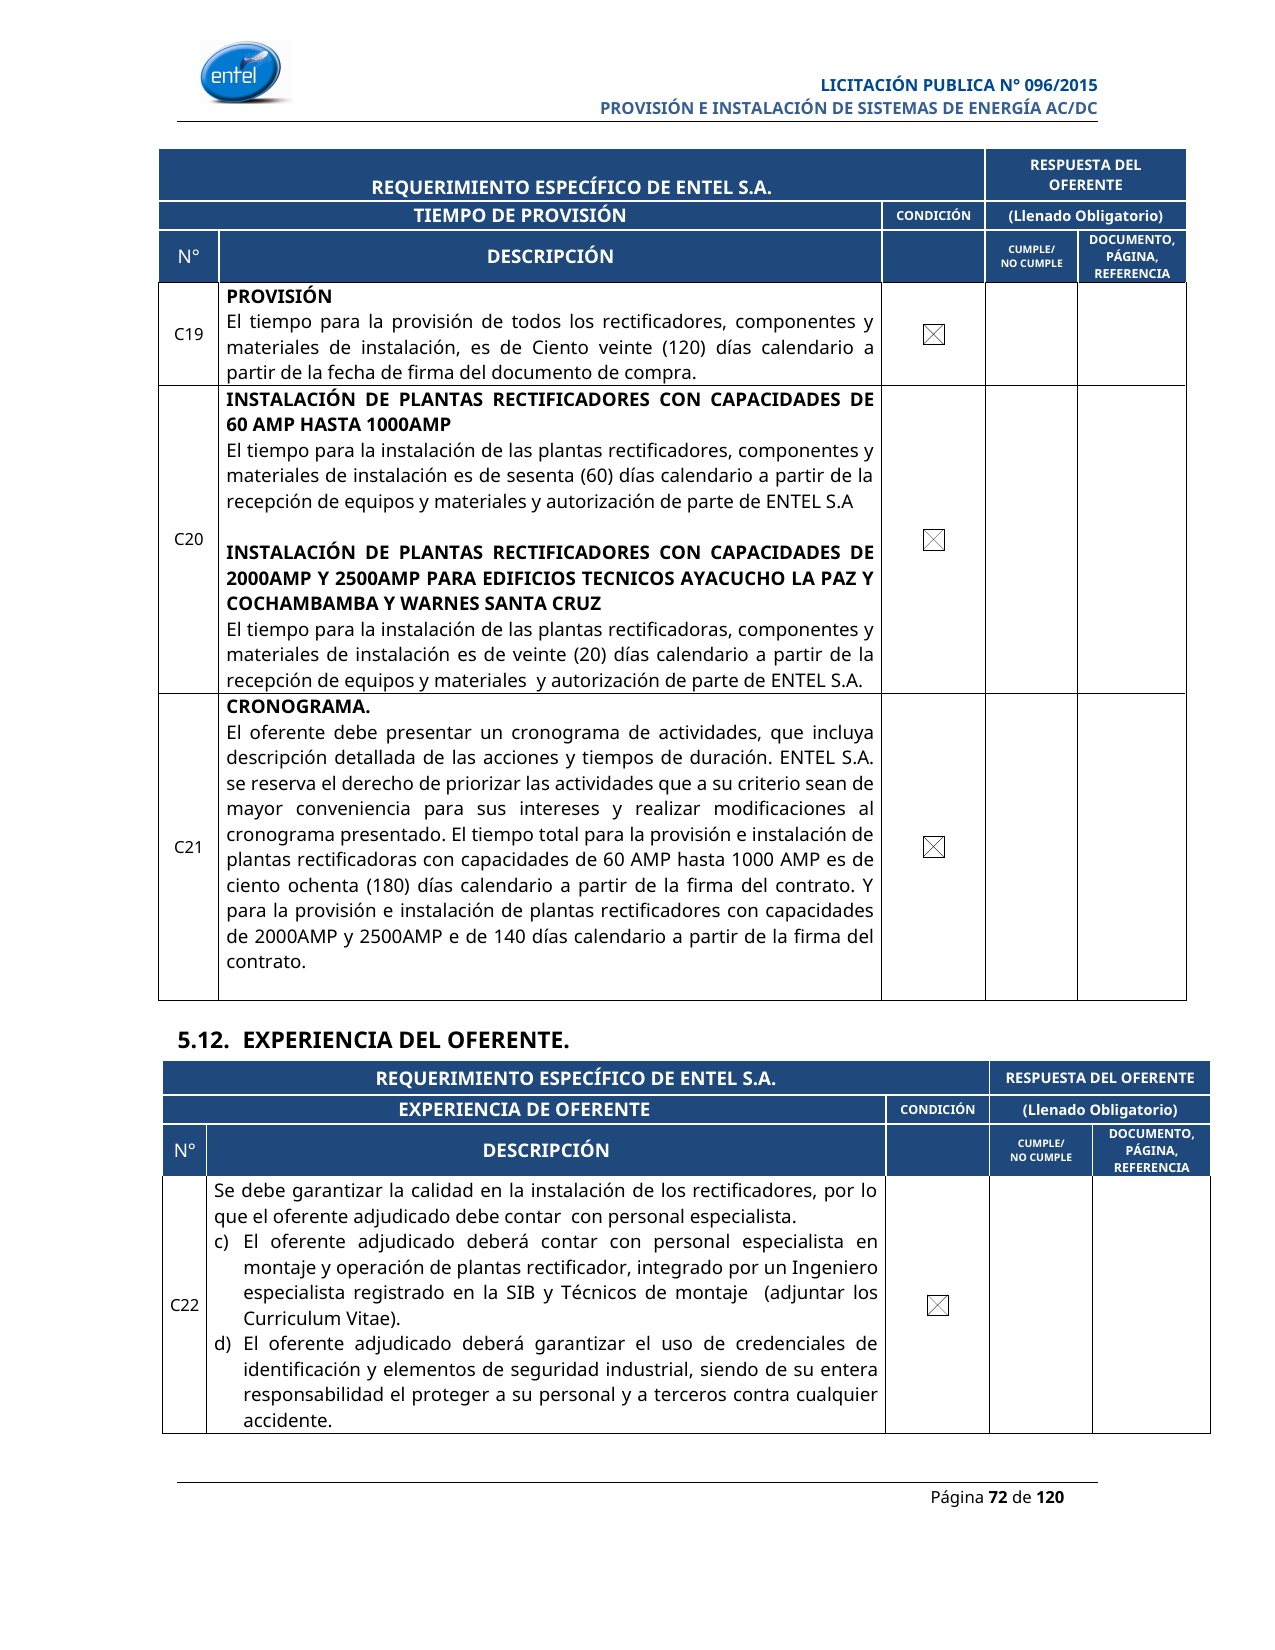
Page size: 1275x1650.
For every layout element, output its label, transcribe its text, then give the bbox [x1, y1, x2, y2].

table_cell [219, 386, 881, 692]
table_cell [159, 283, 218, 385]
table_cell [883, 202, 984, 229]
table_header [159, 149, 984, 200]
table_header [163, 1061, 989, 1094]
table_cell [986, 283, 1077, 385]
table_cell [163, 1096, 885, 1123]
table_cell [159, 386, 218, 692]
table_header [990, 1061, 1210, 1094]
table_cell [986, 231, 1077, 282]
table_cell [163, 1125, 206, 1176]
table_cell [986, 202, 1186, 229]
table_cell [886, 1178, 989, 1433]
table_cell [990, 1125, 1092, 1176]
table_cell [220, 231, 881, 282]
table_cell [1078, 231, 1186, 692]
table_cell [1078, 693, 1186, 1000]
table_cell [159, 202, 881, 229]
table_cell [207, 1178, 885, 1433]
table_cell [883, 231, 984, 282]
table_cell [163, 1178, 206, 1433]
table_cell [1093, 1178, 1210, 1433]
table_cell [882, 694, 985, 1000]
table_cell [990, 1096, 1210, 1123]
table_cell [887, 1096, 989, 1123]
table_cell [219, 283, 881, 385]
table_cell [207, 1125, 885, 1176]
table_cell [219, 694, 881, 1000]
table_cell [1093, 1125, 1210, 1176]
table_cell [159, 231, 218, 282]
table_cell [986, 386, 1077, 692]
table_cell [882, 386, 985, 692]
picture [200, 40, 293, 104]
list EXPERIENCIA DEL OFERENTE. [177, 1023, 1098, 1055]
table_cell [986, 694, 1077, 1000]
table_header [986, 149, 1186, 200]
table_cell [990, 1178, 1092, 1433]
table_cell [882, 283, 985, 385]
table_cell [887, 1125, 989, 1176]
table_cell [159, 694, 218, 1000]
